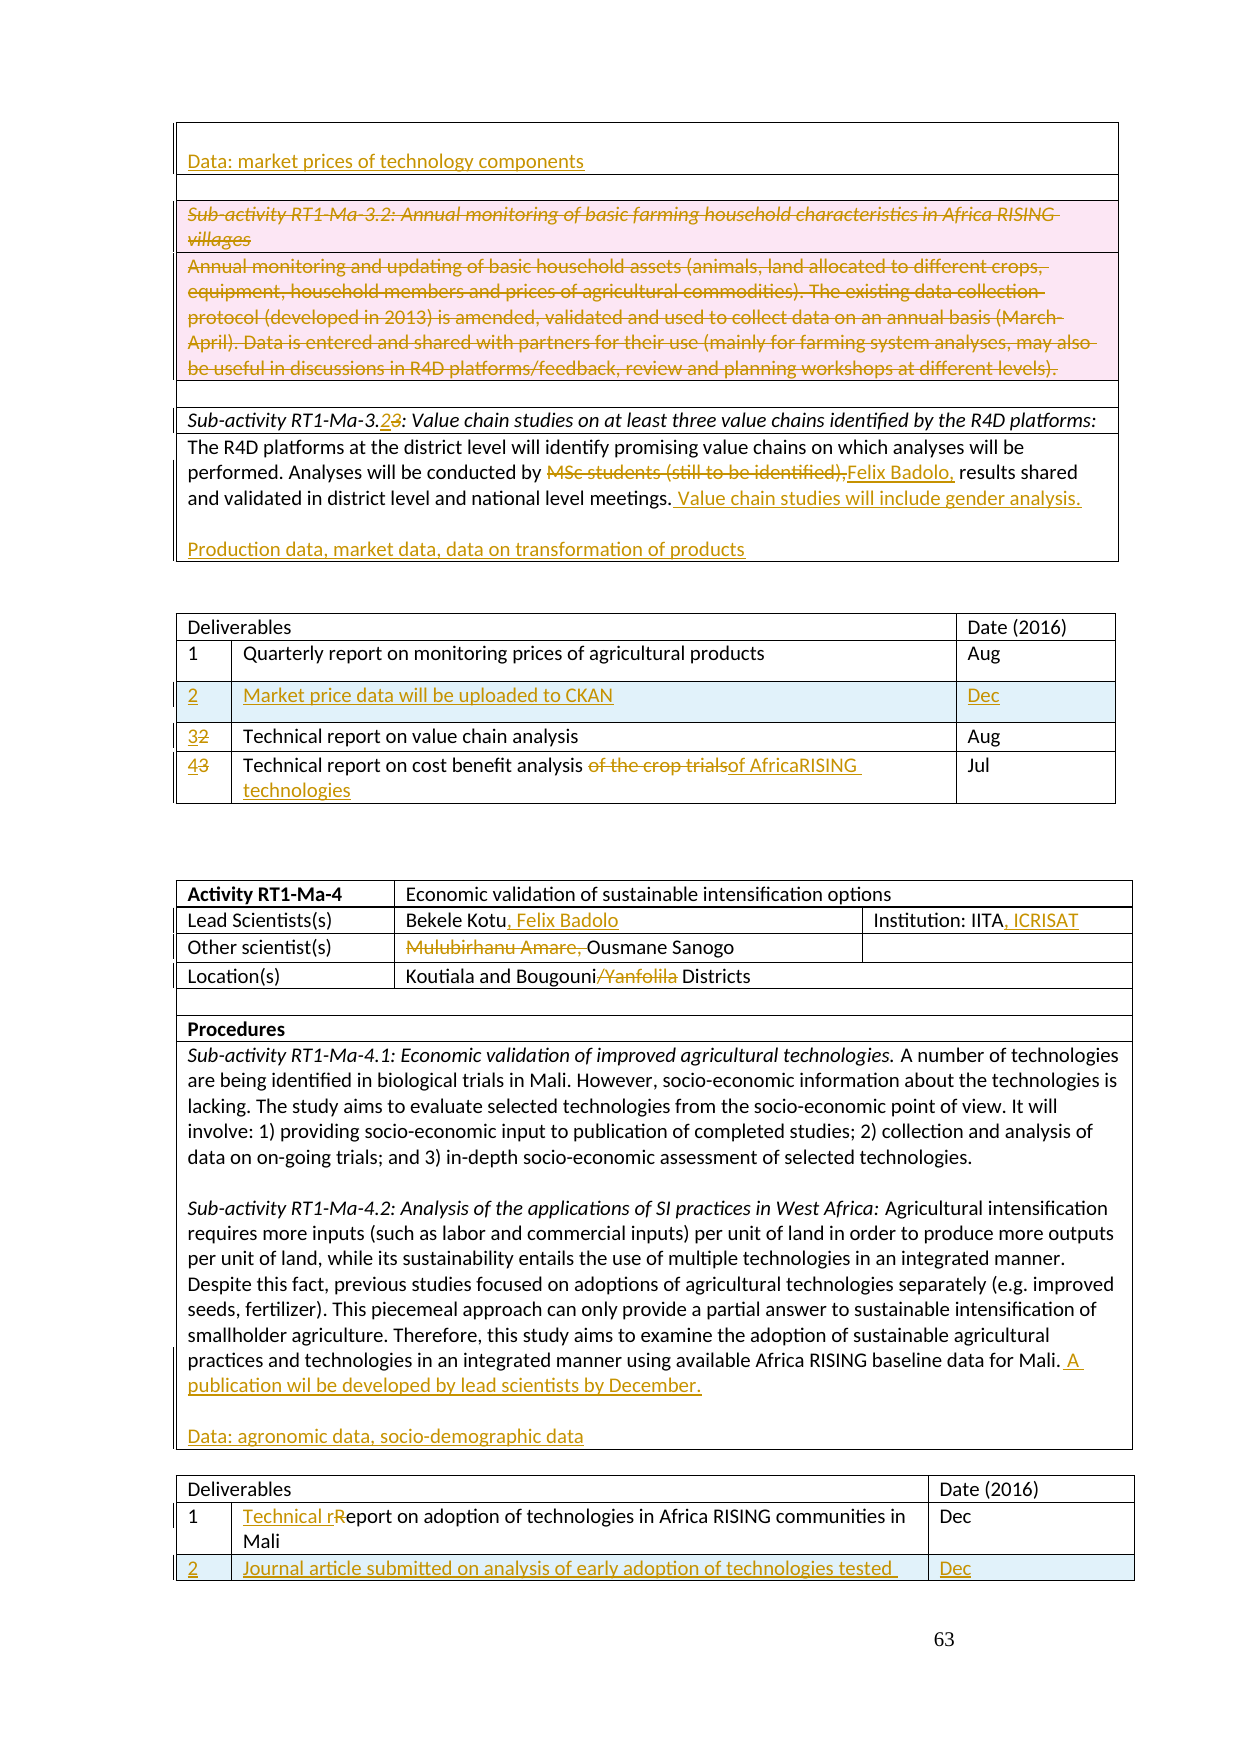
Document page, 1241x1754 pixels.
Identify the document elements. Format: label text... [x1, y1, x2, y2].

table_cell [863, 934, 1132, 962]
table_cell [177, 723, 231, 751]
table_header Deliverables [177, 614, 956, 639]
table_cell 1 [177, 641, 231, 681]
table_cell Quarterly report on monitoring prices of agricultural products [232, 641, 956, 681]
table_cell Bekele Kotu [395, 908, 862, 933]
table_cell Sub-activity RT1-Ma-3.: Value chain studies on at least three value chains identified by the R4D platforms: [177, 408, 1118, 433]
table_header Economic validation of sustainable intensification options [395, 881, 1132, 906]
table_header Date (2016) [929, 1476, 1134, 1502]
table_cell [177, 381, 1118, 407]
table_cell Lead Scientists(s) [177, 908, 394, 933]
table_cell Aug [957, 641, 1115, 681]
table_cell 1 [177, 1503, 231, 1554]
table_cell Aug [957, 723, 1115, 751]
table_cell Ousmane Sanogo [395, 934, 862, 962]
table_header Activity RT1-Ma-4 [177, 881, 394, 906]
table_cell [177, 175, 1118, 200]
table_header Deliverables [177, 1476, 928, 1502]
table_cell Technical report on cost benefit analysis [232, 752, 956, 803]
table_cell Technical report on value chain analysis [232, 723, 956, 751]
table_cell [177, 123, 1118, 174]
table_cell Location(s) [177, 963, 394, 988]
table_cell eport on adoption of technologies in Africa RISING communities in Mali [232, 1503, 928, 1554]
table_cell Dec [929, 1503, 1134, 1554]
table_cell [177, 752, 231, 803]
table_header Date (2016) [957, 614, 1115, 639]
table_cell Procedures [177, 1016, 1132, 1041]
table_cell Sub-activity RT1-Ma-4.1: Economic validation of improved agricultural technologies. A number of technologies are being identified in biological trials in Mali. However, socio-economic information about the technologies is lacking. The study aims to evaluate selected technologies from the socio-economic point of view. It will involve: 1) providing socio-economic input to publication of completed studies; 2) collection and analysis of data on on-going trials; and 3) in-depth socio-economic assessment of selected technologies. Sub-activity RT1-Ma-4.2: Analysis of the applications of SI practices in West Africa: Agricultural intensification requires more inputs (such as labor and commercial inputs) per unit of land in order to produce more outputs per unit of land, while its sustainability entails the use of multiple technologies in an integrated manner. Despite this fact, previous studies focused on adoptions of agricultural technologies separately (e.g. improved seeds, fertilizer). This piecemeal approach can only provide a partial answer to sustainable intensification of smallholder agriculture. Therefore, this study aims to examine the adoption of sustainable agricultural practices and technologies in an integrated manner using available Africa RISING baseline data for Mali. [177, 1042, 1132, 1449]
table_cell [177, 989, 1132, 1015]
table_cell Jul [957, 752, 1115, 803]
table_cell Koutiala and Bougouni Districts [395, 963, 1132, 988]
table_cell Institution: IITA [863, 908, 1132, 933]
table_cell The R4D platforms at the district level will identify promising value chains on which analyses will be performed. Analyses will be conducted by results shared and validated in district level and national level meetings. [177, 434, 1118, 561]
table_cell Other scientist(s) [177, 934, 394, 962]
